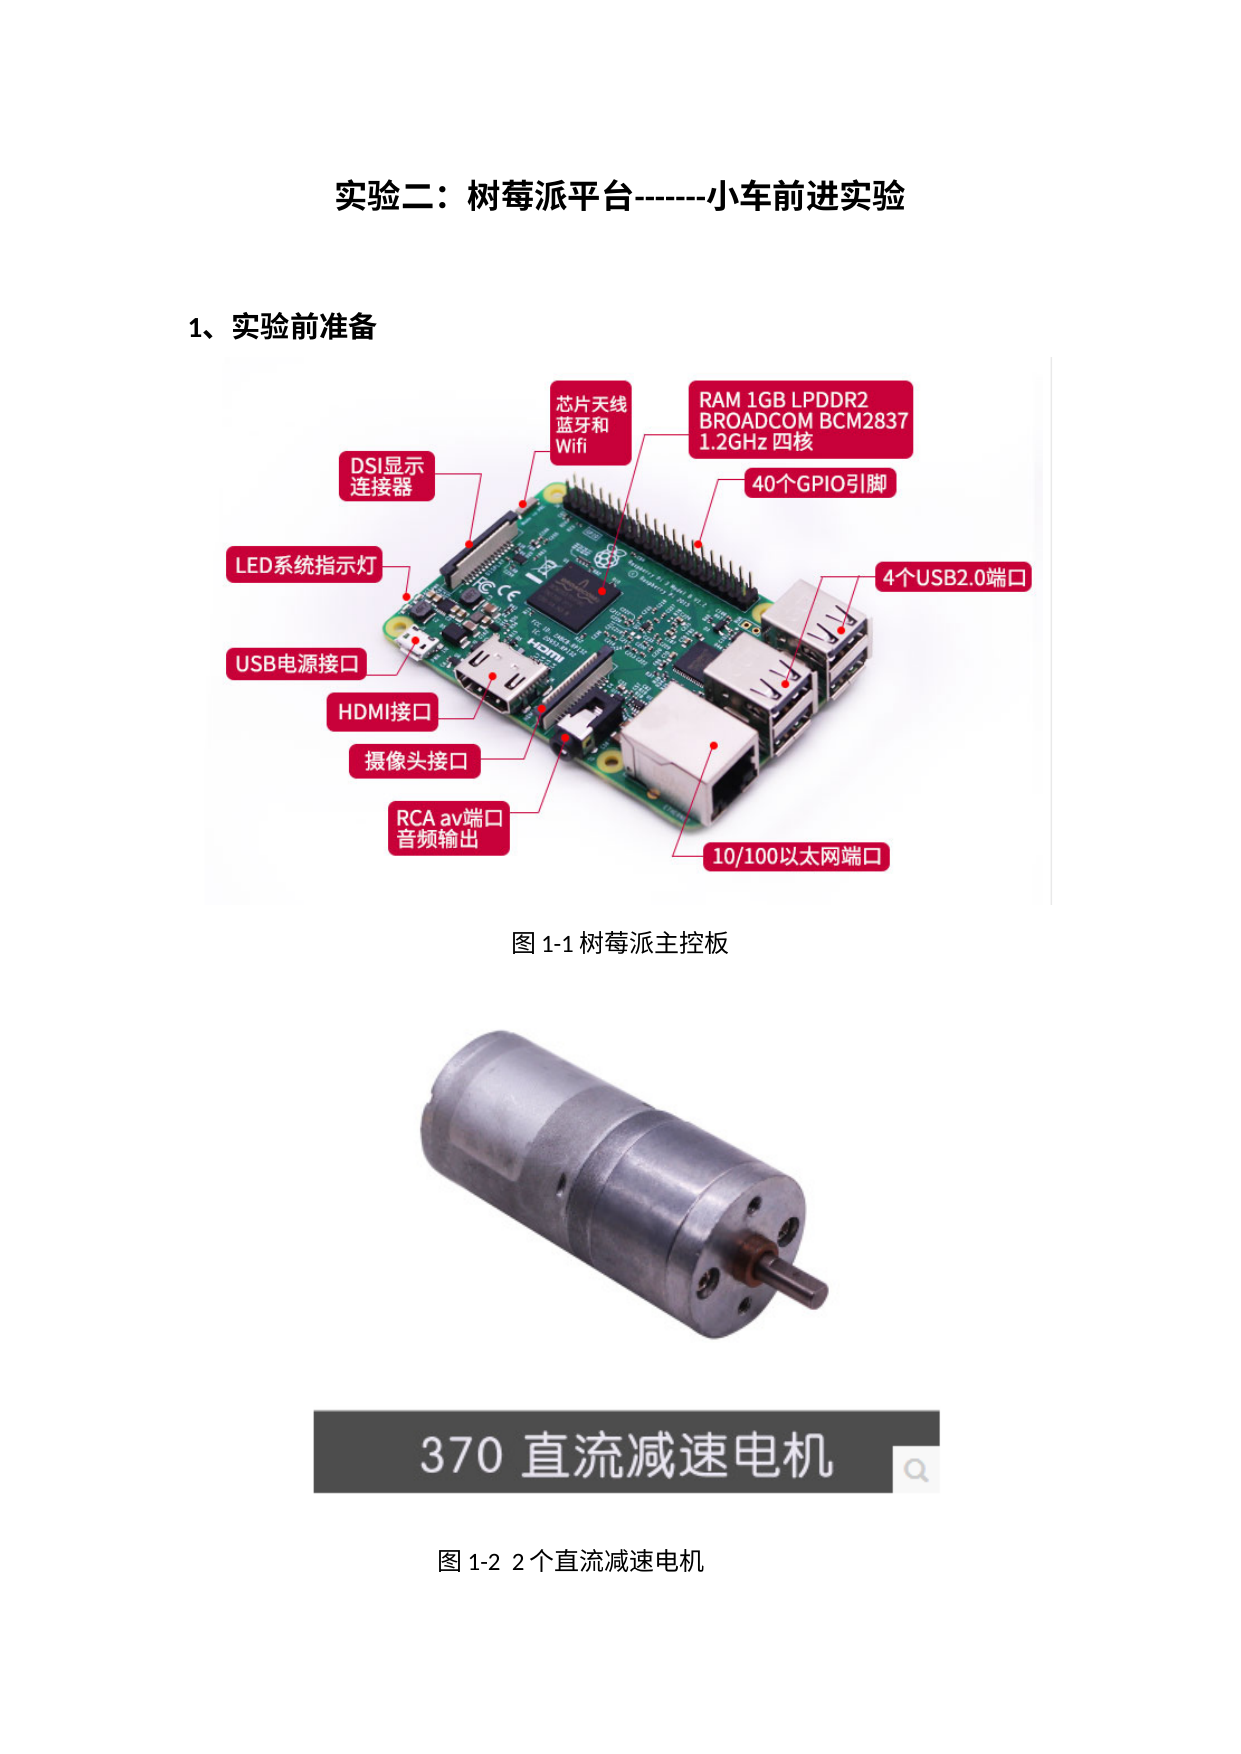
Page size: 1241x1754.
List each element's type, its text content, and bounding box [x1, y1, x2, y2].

text 图1-1 树莓派主控板 [187, 909, 1053, 974]
text 实验二：树莓派平台-------小车前进实验 [187, 162, 1053, 227]
list 实验前准备 [187, 292, 1053, 357]
picture [187, 357, 1053, 905]
picture [289, 1007, 951, 1498]
text 图1-2 2个直流减速电机 [187, 1527, 1053, 1592]
